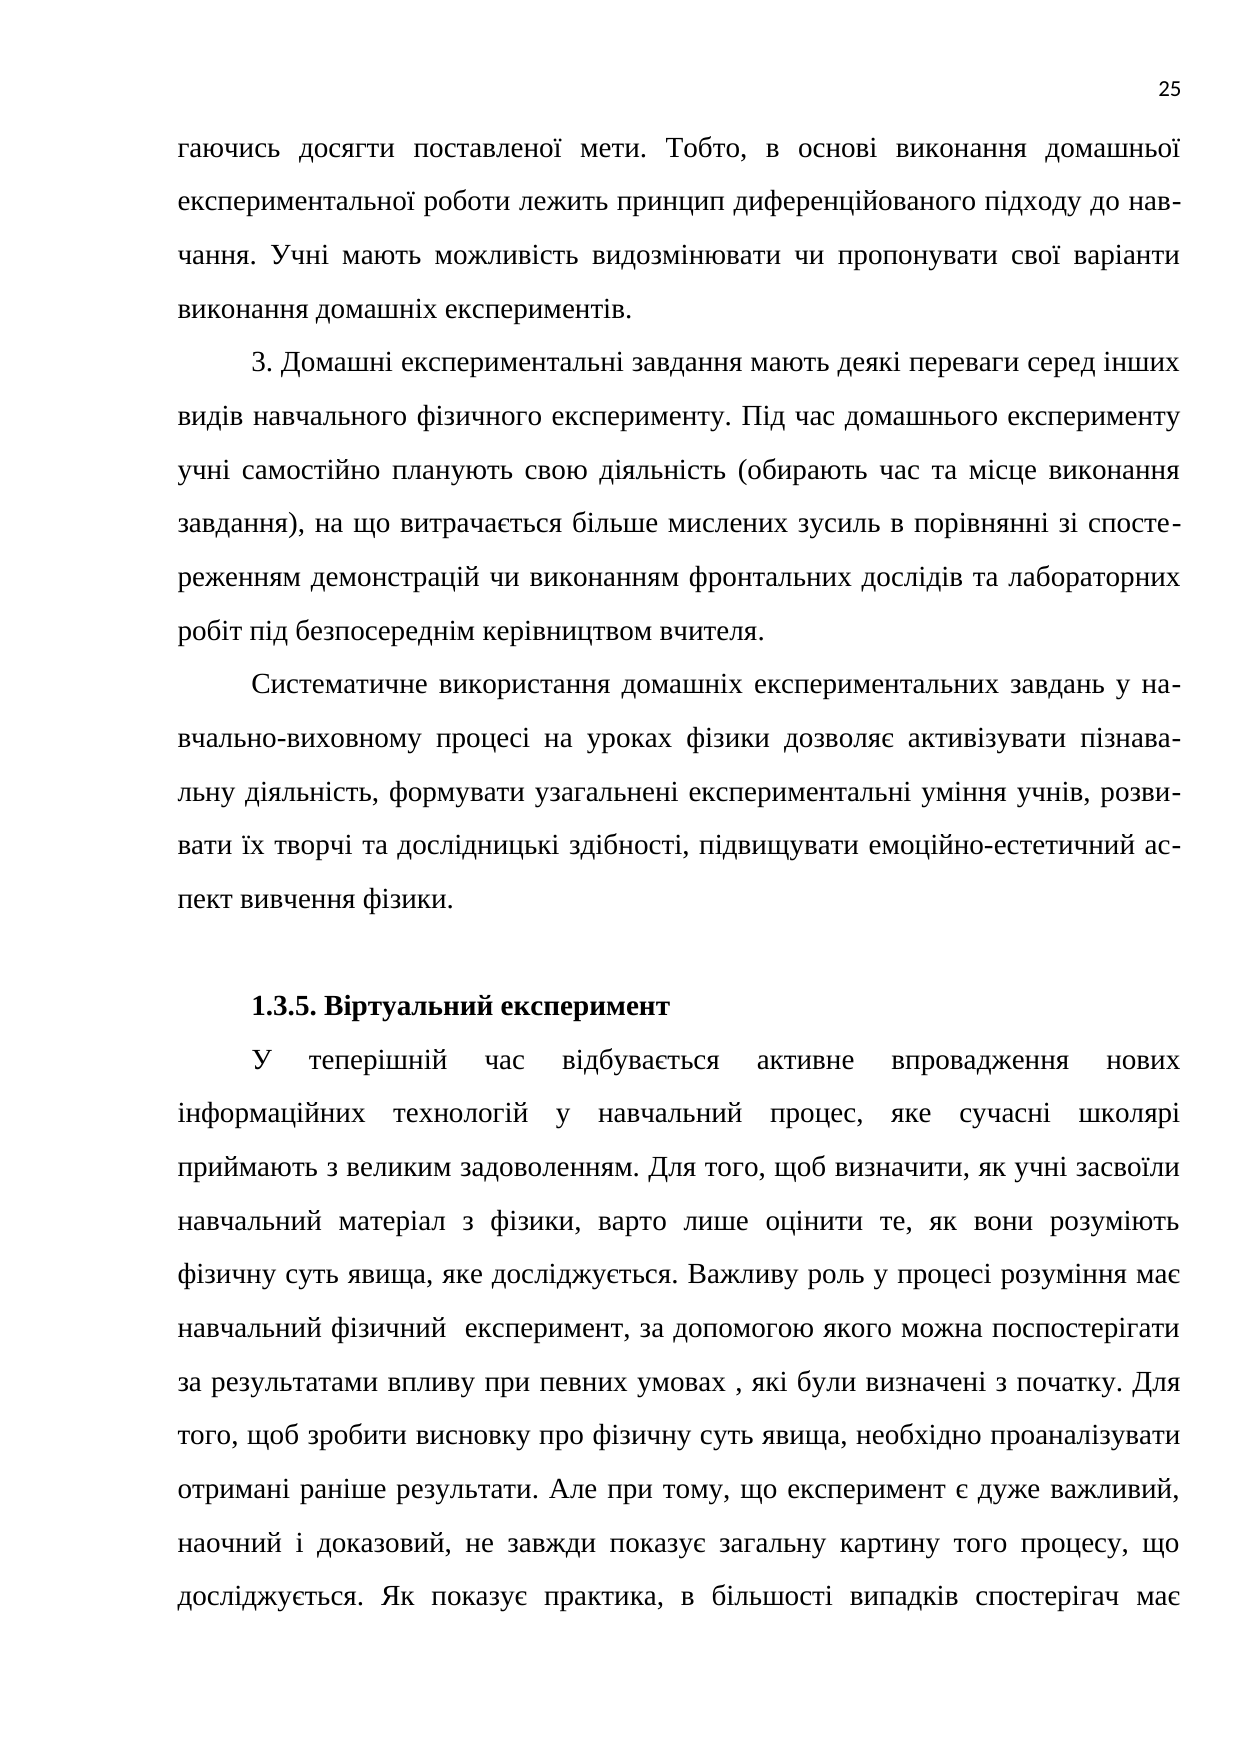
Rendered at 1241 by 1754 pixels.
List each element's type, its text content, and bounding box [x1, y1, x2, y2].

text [177, 130, 1181, 324]
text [177, 1042, 1181, 1612]
text 3. Домашні експериментальні завдання мають деякі переваги серед інших видів навчального фізичного експерименту. Під час домашнього експерименту учні самостійно планують свою діяльність (обирають час та місце виконання завдання), на що витрачається більше мислених зусиль в порівнянні зі спостереженням демонстрацій чи виконанням фронтальних дослідів та лабораторних робіт під безпосереднім керівництвом вчителя. [177, 344, 1181, 646]
text 1.3.5. Віртуальний експеримент [177, 988, 1181, 1022]
text Систематичне використання домашніх експериментальних завдань у навчально-виховному процесі на уроках фізики дозволяє активізувати пізнавальну діяльність, формувати узагальнені експериментальні уміння учнів, розвивати їх творчі та дослідницькі здібності, підвищувати емоційно-естетичний аспект вивчення фізики. [177, 666, 1181, 914]
